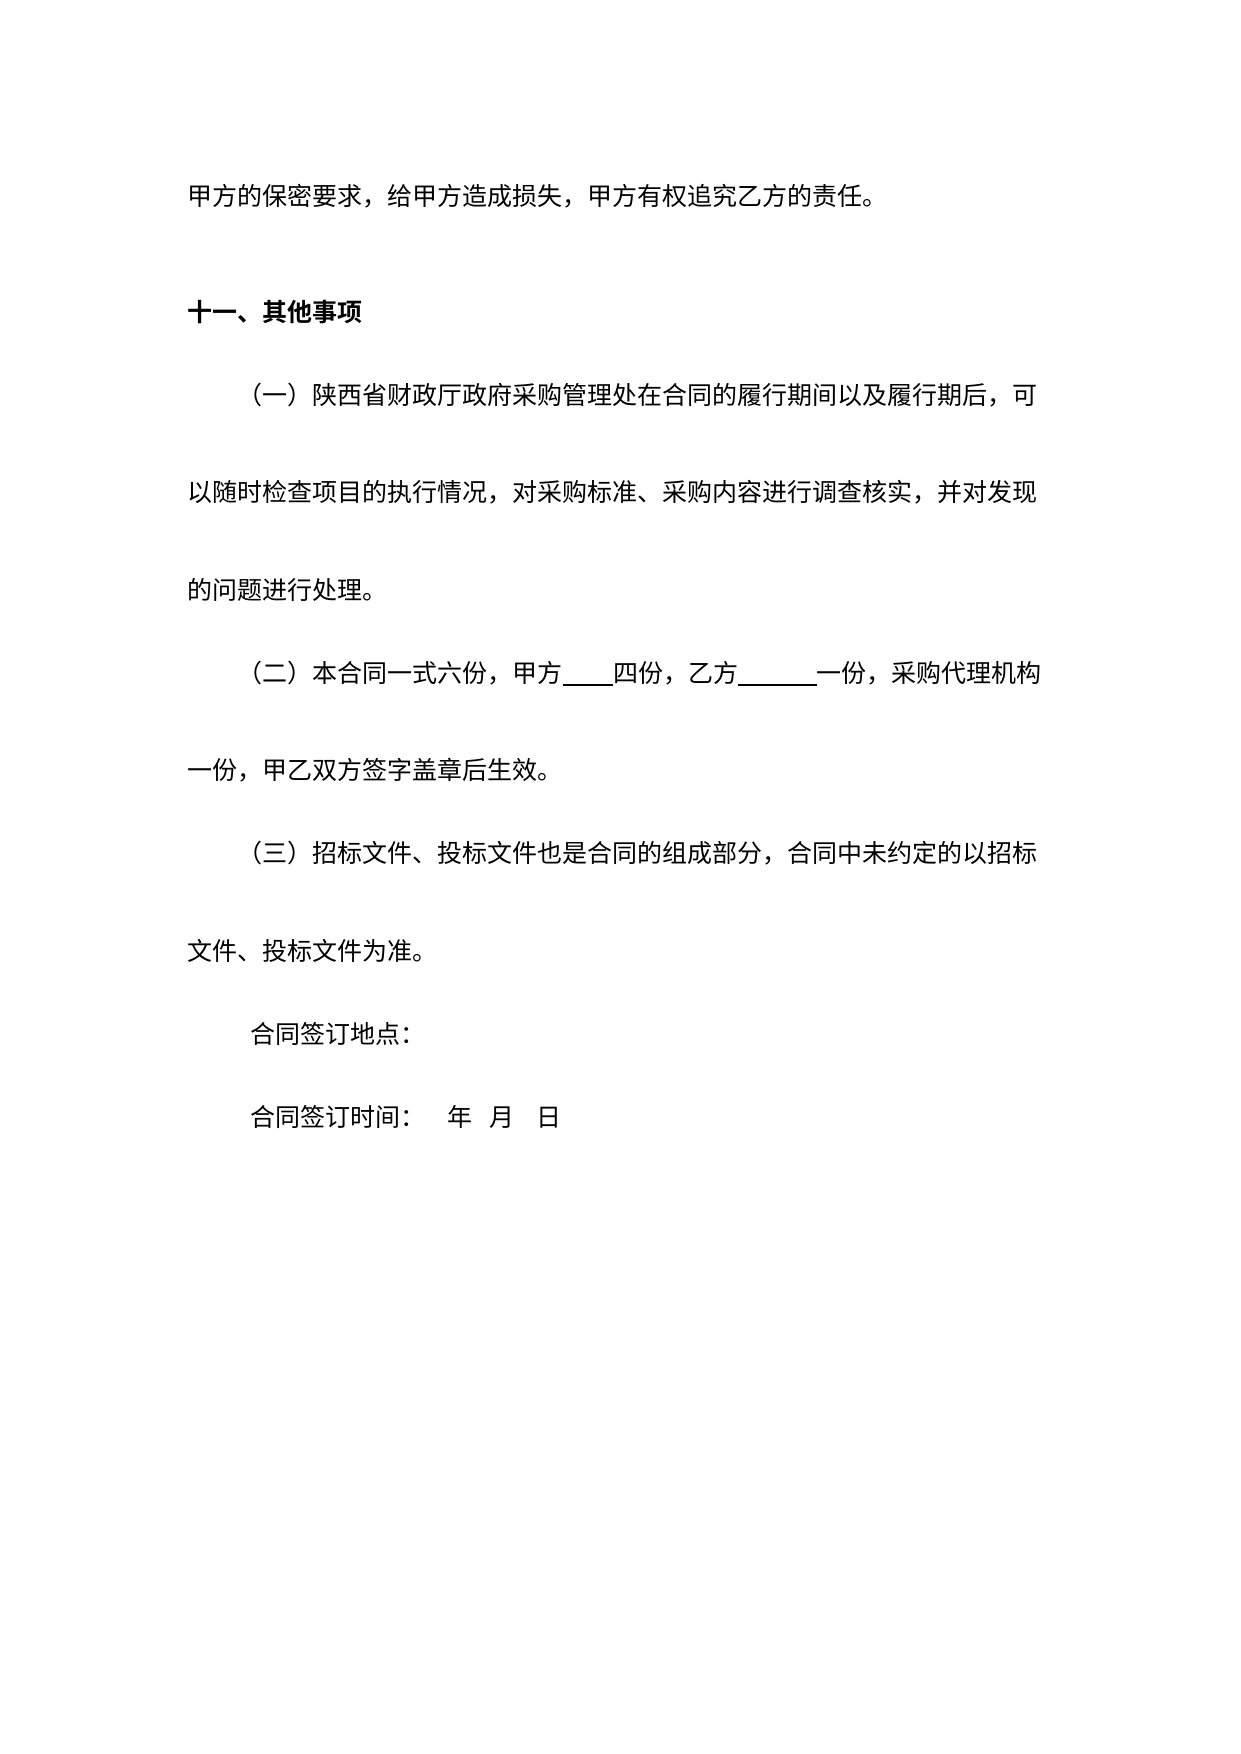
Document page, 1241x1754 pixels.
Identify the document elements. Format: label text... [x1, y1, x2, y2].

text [187, 162, 1053, 227]
text 十一、其他事项 [187, 278, 1053, 343]
text （三）招标文件、投标文件也是合同的组成部分，合同中未约定的以招标文件、投标文件为准。 [187, 819, 1053, 982]
text （一）陕西省财政厅政府采购管理处在合同的履行期间以及履行期后，可以随时检查项目的执行情况，对采购标准、采购内容进行调查核实，并对发现的问题进行处理。 [187, 361, 1053, 621]
text 合同签订地点： [187, 1000, 1053, 1065]
text 合同签订时间： 年 月 日 [187, 1083, 1053, 1148]
text （二）本合同一式六份，甲方 四份，乙方 一份，采购代理机构一份，甲乙双方签字盖章后生效。 [187, 639, 1053, 801]
